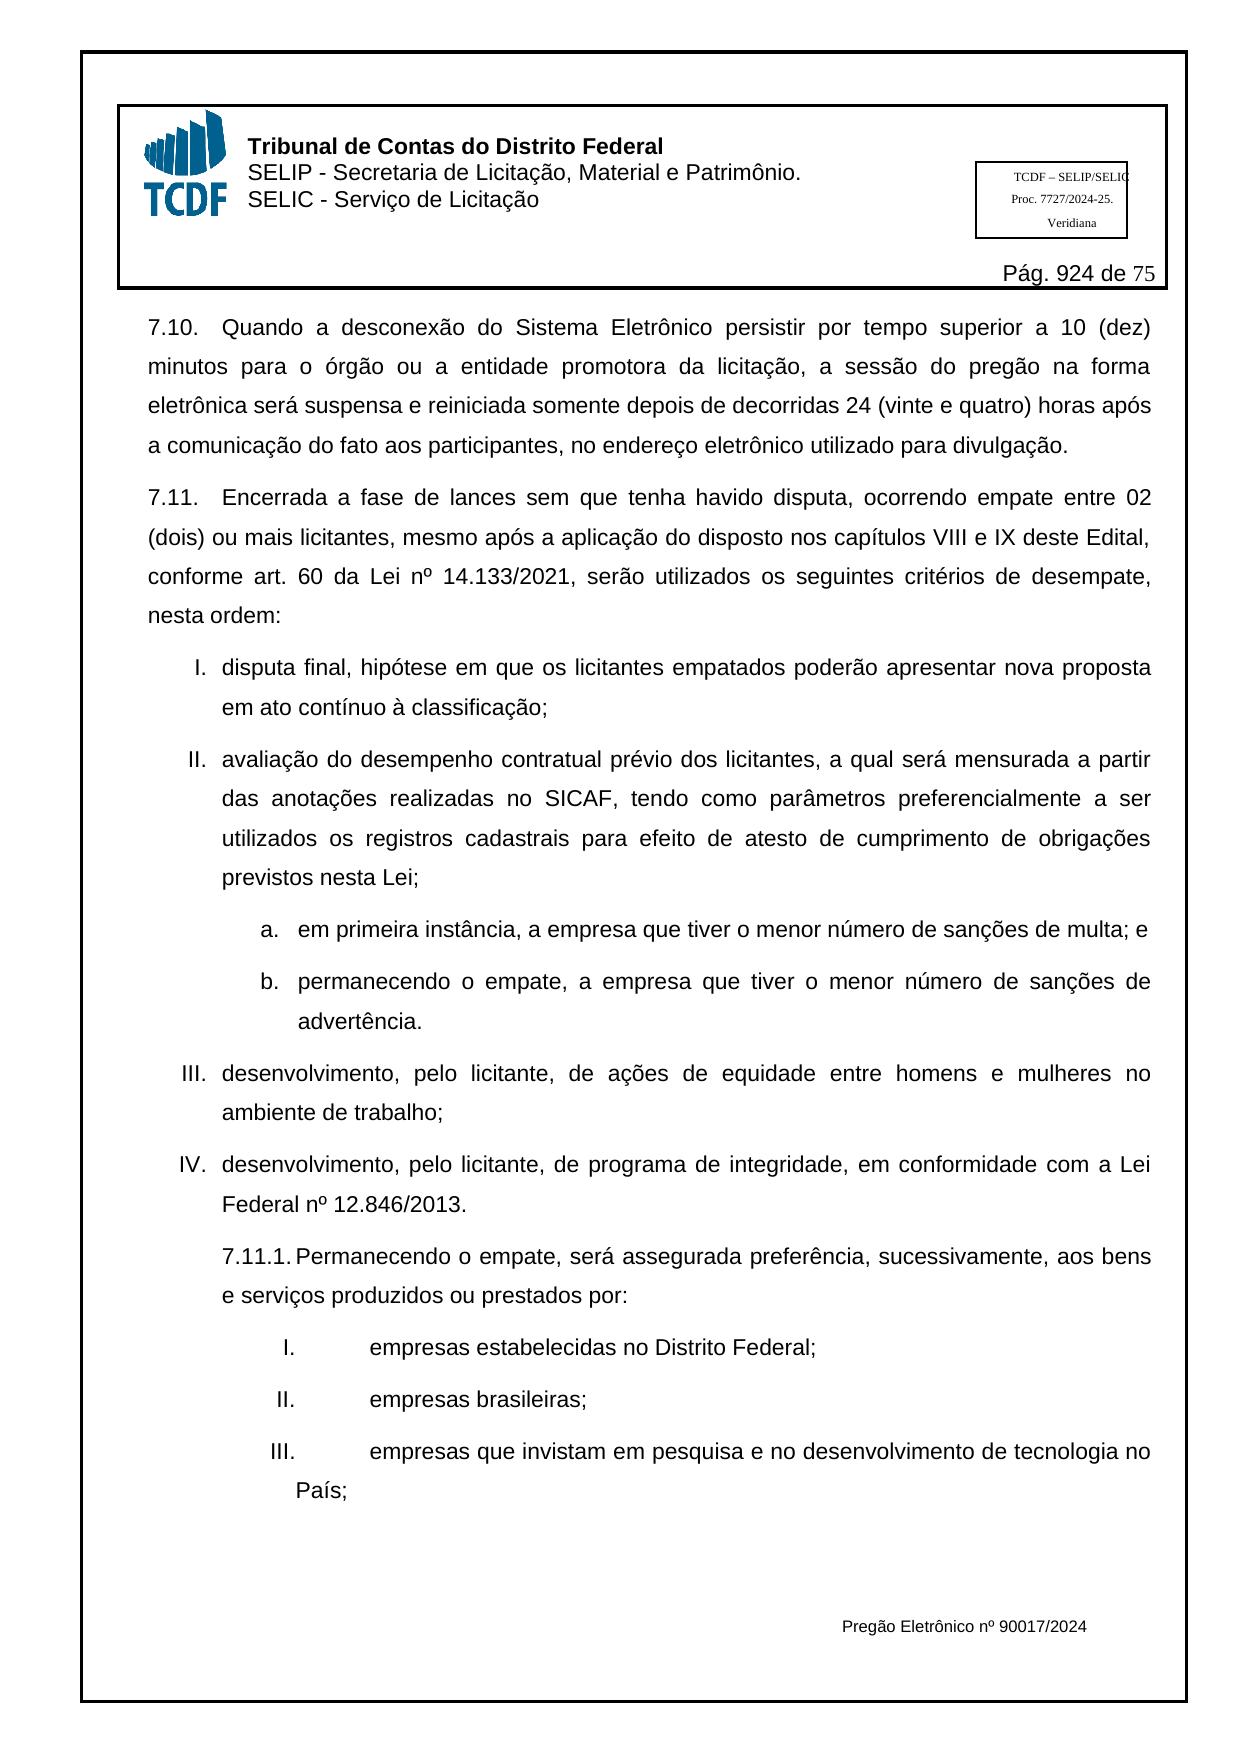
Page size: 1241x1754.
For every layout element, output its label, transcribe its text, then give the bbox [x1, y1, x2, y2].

list desenvolvimento, pelo licitante, de programa de integridade, em conformidade com a Lei Federal nº 12.846/2013. [207, 1151, 1152, 1217]
list desenvolvimento, pelo licitante, de ações de equidade entre homens e mulheres no ambiente de trabalho; [207, 1060, 1152, 1126]
list empresas estabelecidas no Distrito Federal; [295, 1334, 1152, 1360]
list avaliação do desempenho contratual prévio dos licitantes, a qual será mensurada a partir das anotações realizadas no SICAF, tendo como parâmetros preferencialmente a ser utilizados os registros cadastrais para efeito de atesto de cumprimento de obrigações previstos nesta Lei; [207, 746, 1152, 891]
text 7.11. Encerrada a fase de lances sem que tenha havido disputa, ocorrendo empate entre 02 (dois) ou mais licitantes, mesmo após a aplicação do disposto nos capítulos VIII e IX deste Edital, conforme art. 60 da Lei nº 14.133/2021, serão utilizados os seguintes critérios de desempate, nesta ordem: [148, 484, 1152, 629]
list empresas que invistam em pesquisa e no desenvolvimento de tecnologia no País; [295, 1438, 1152, 1504]
text 7.11.1. Permanecendo o empate, será assegurada preferência, sucessivamente, aos bens e serviços produzidos ou prestados por: [222, 1243, 1152, 1308]
list disputa final, hipótese em que os licitantes empatados poderão apresentar nova proposta em ato contínuo à classificação; [207, 654, 1152, 720]
list permanecendo o empate, a empresa que tiver o menor número de sanções de advertência. [260, 968, 1152, 1034]
text 7.10. Quando a desconexão do Sistema Eletrônico persistir por tempo superior a 10 (dez) minutos para o órgão ou a entidade promotora da licitação, a sessão do pregão na forma eletrônica será suspensa e reiniciada somente depois de decorridas 24 (vinte e quatro) horas após a comunicação do fato aos participantes, no endereço eletrônico utilizado para divulgação. [148, 313, 1152, 458]
list em primeira instância, a empresa que tiver o menor número de sanções de multa; e [260, 916, 1152, 943]
list empresas brasileiras; [295, 1386, 1152, 1412]
picture [129, 107, 241, 218]
